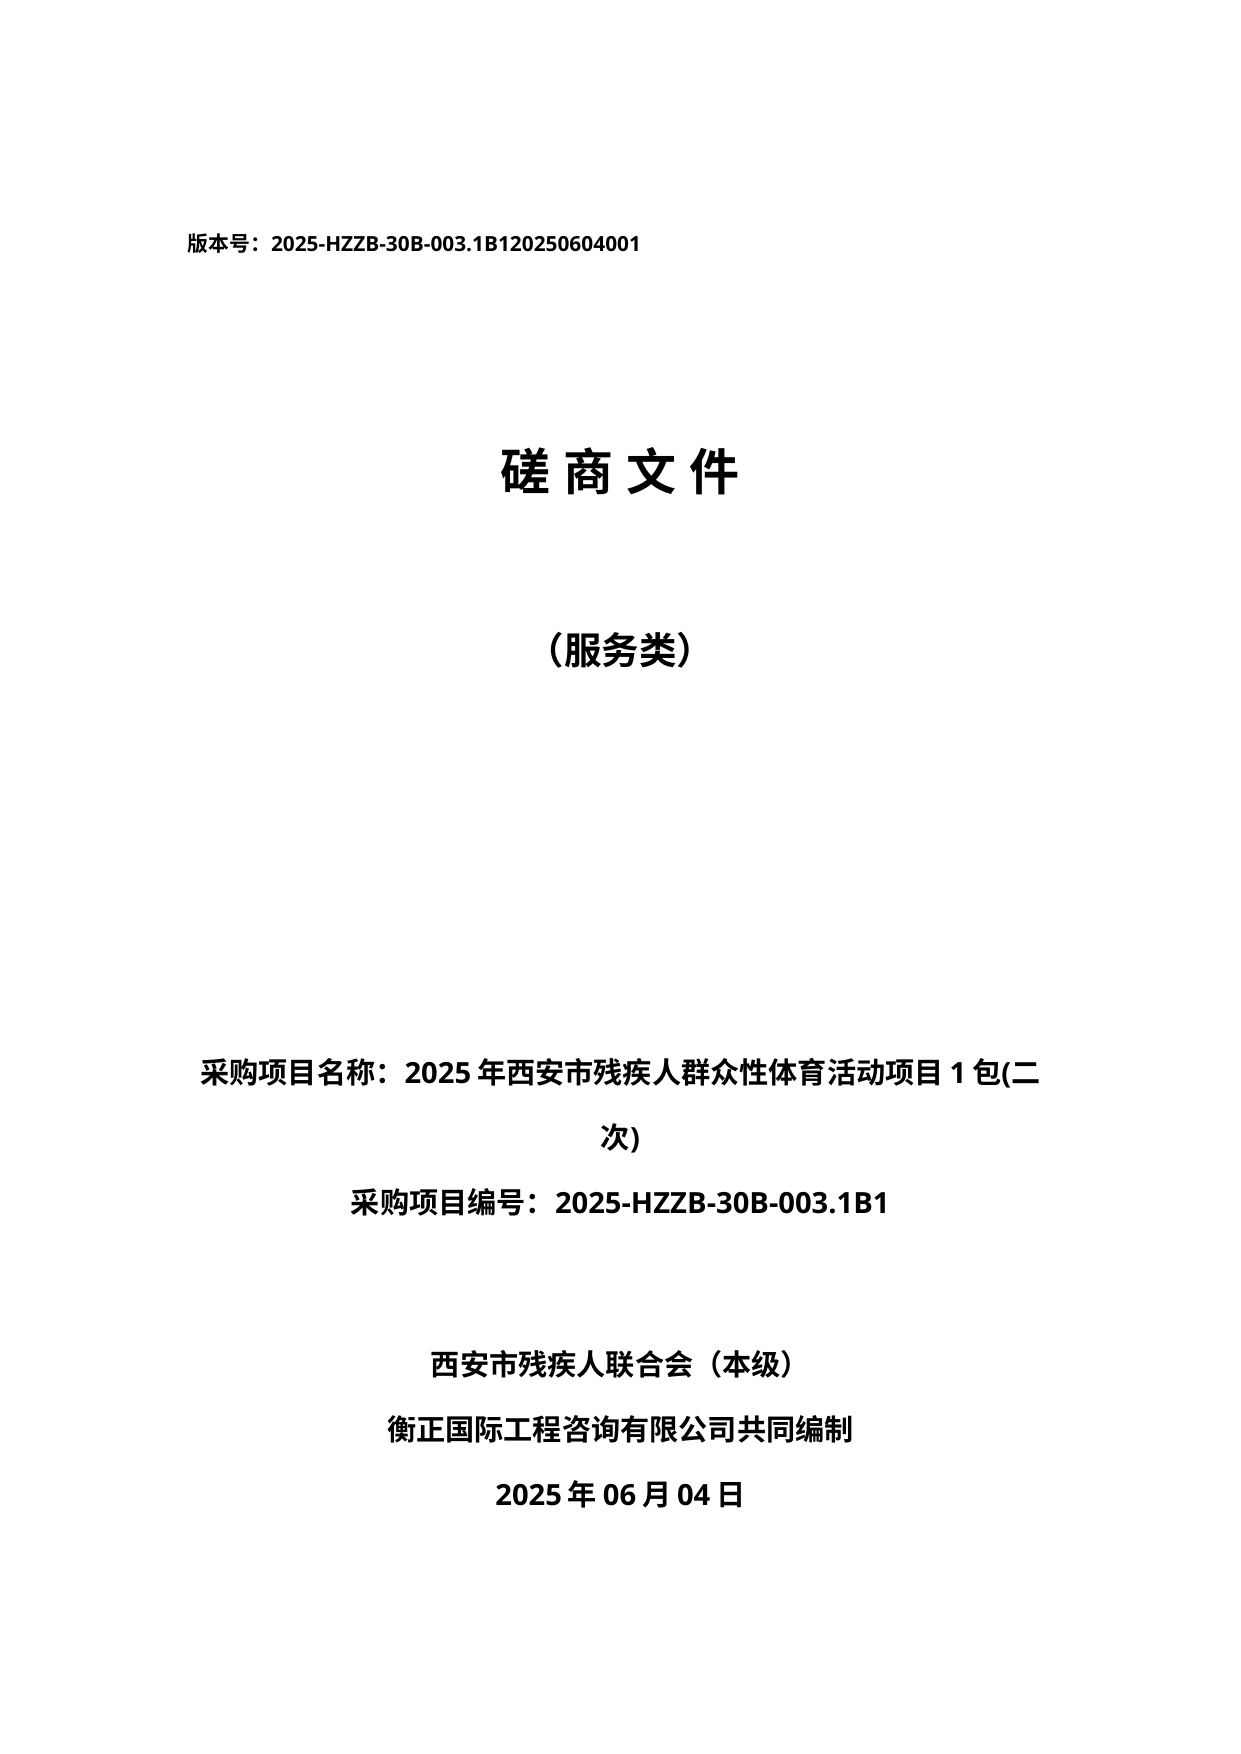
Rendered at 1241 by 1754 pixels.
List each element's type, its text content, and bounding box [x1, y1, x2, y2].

text 采购项目编号：2025-HZZB-30B-003.1B1 [187, 1169, 1053, 1332]
text 采购项目名称：2025年西安市残疾人群众性体育活动项目1包(二次) [187, 1039, 1053, 1169]
text （服务类） [187, 617, 1053, 1039]
text 衡正国际工程咨询有限公司共同编制 [187, 1397, 1053, 1462]
text 磋 商 文 件 [187, 422, 1053, 617]
text 2025年06月04日 [187, 1462, 1053, 1527]
text 版本号：2025-HZZB-30B-003.1B120250604001 [187, 227, 1053, 422]
text 西安市残疾人联合会（本级） [187, 1332, 1053, 1397]
